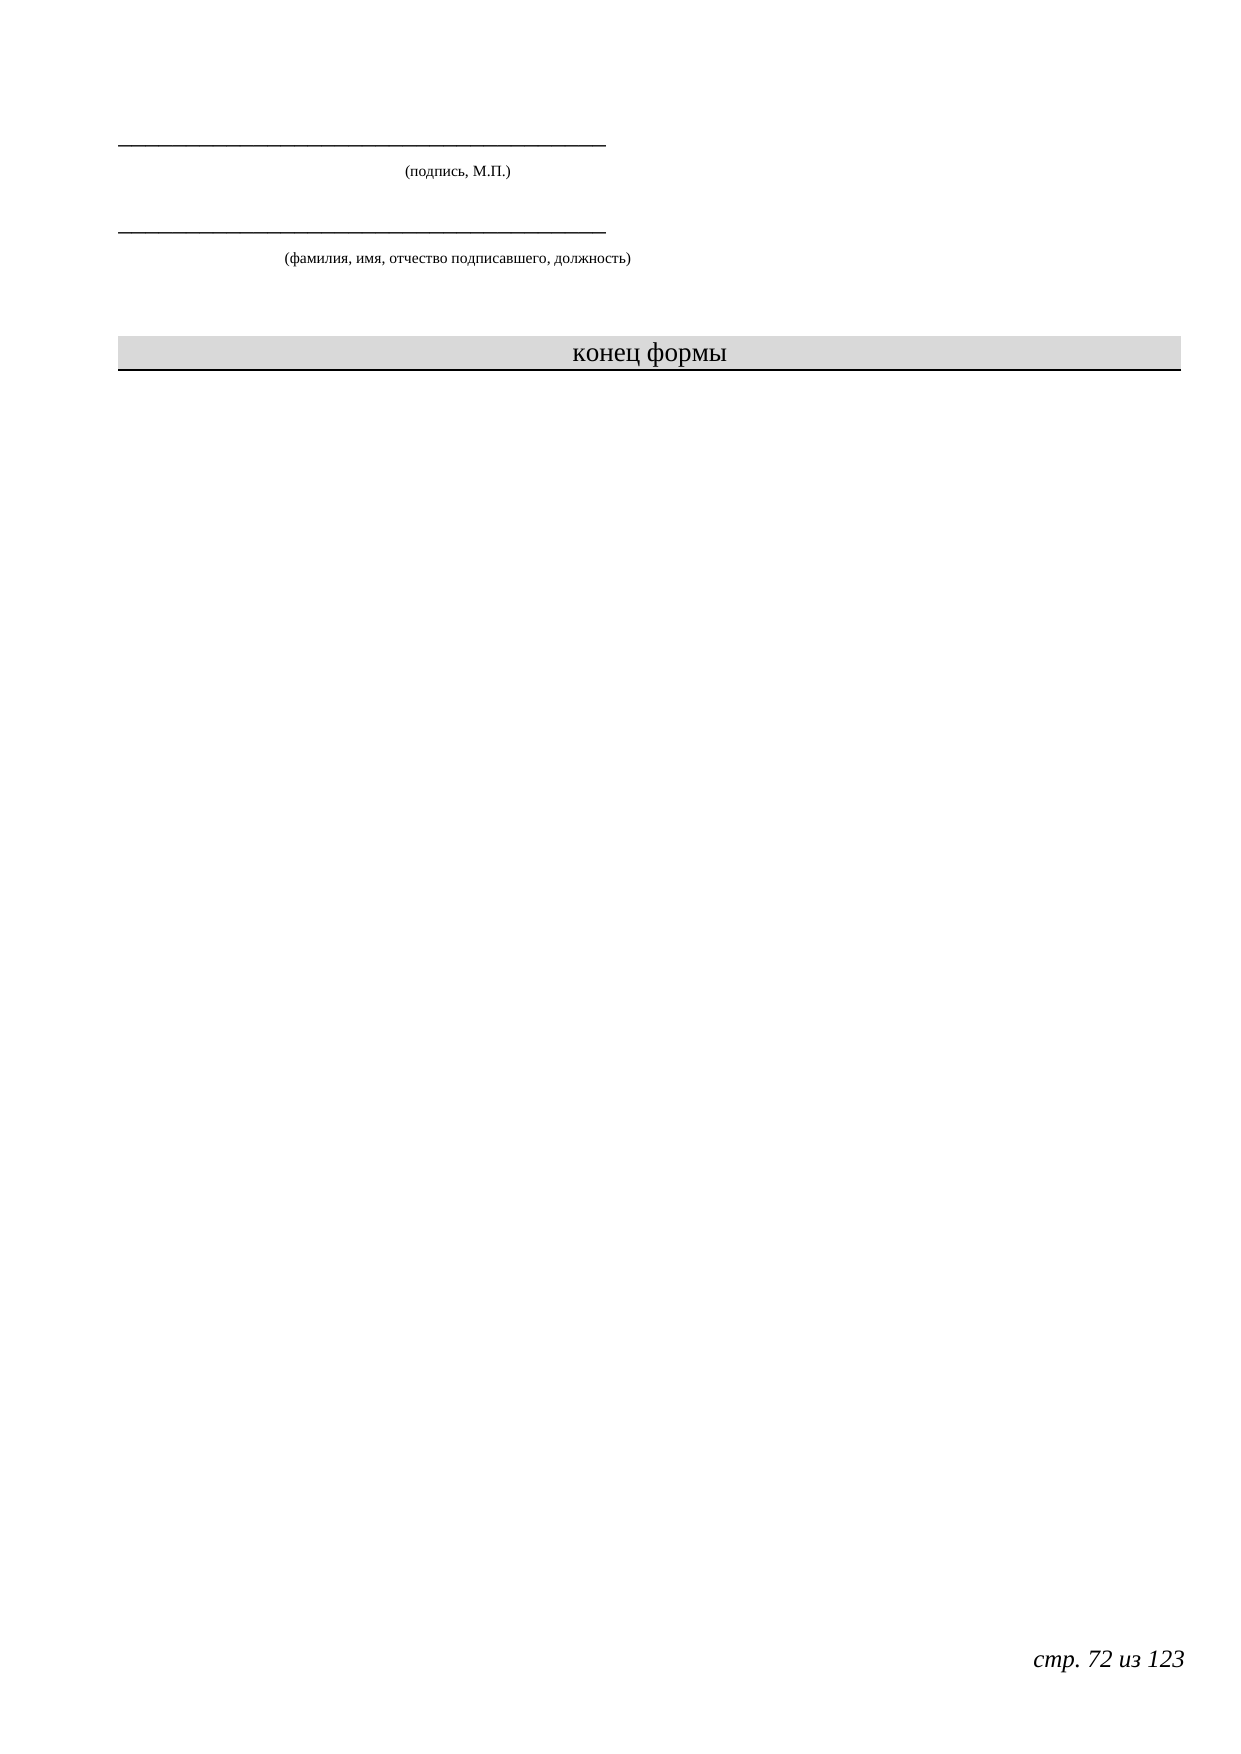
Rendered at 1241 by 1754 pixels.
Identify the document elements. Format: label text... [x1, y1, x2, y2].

text (фамилия, имя, отчество подписавшего, должность) [118, 249, 797, 280]
text ____________________________________ [118, 118, 1181, 149]
text (подпись, М.П.) [118, 162, 797, 193]
text ____________________________________ [118, 205, 1181, 237]
text конец формы [118, 336, 1181, 369]
